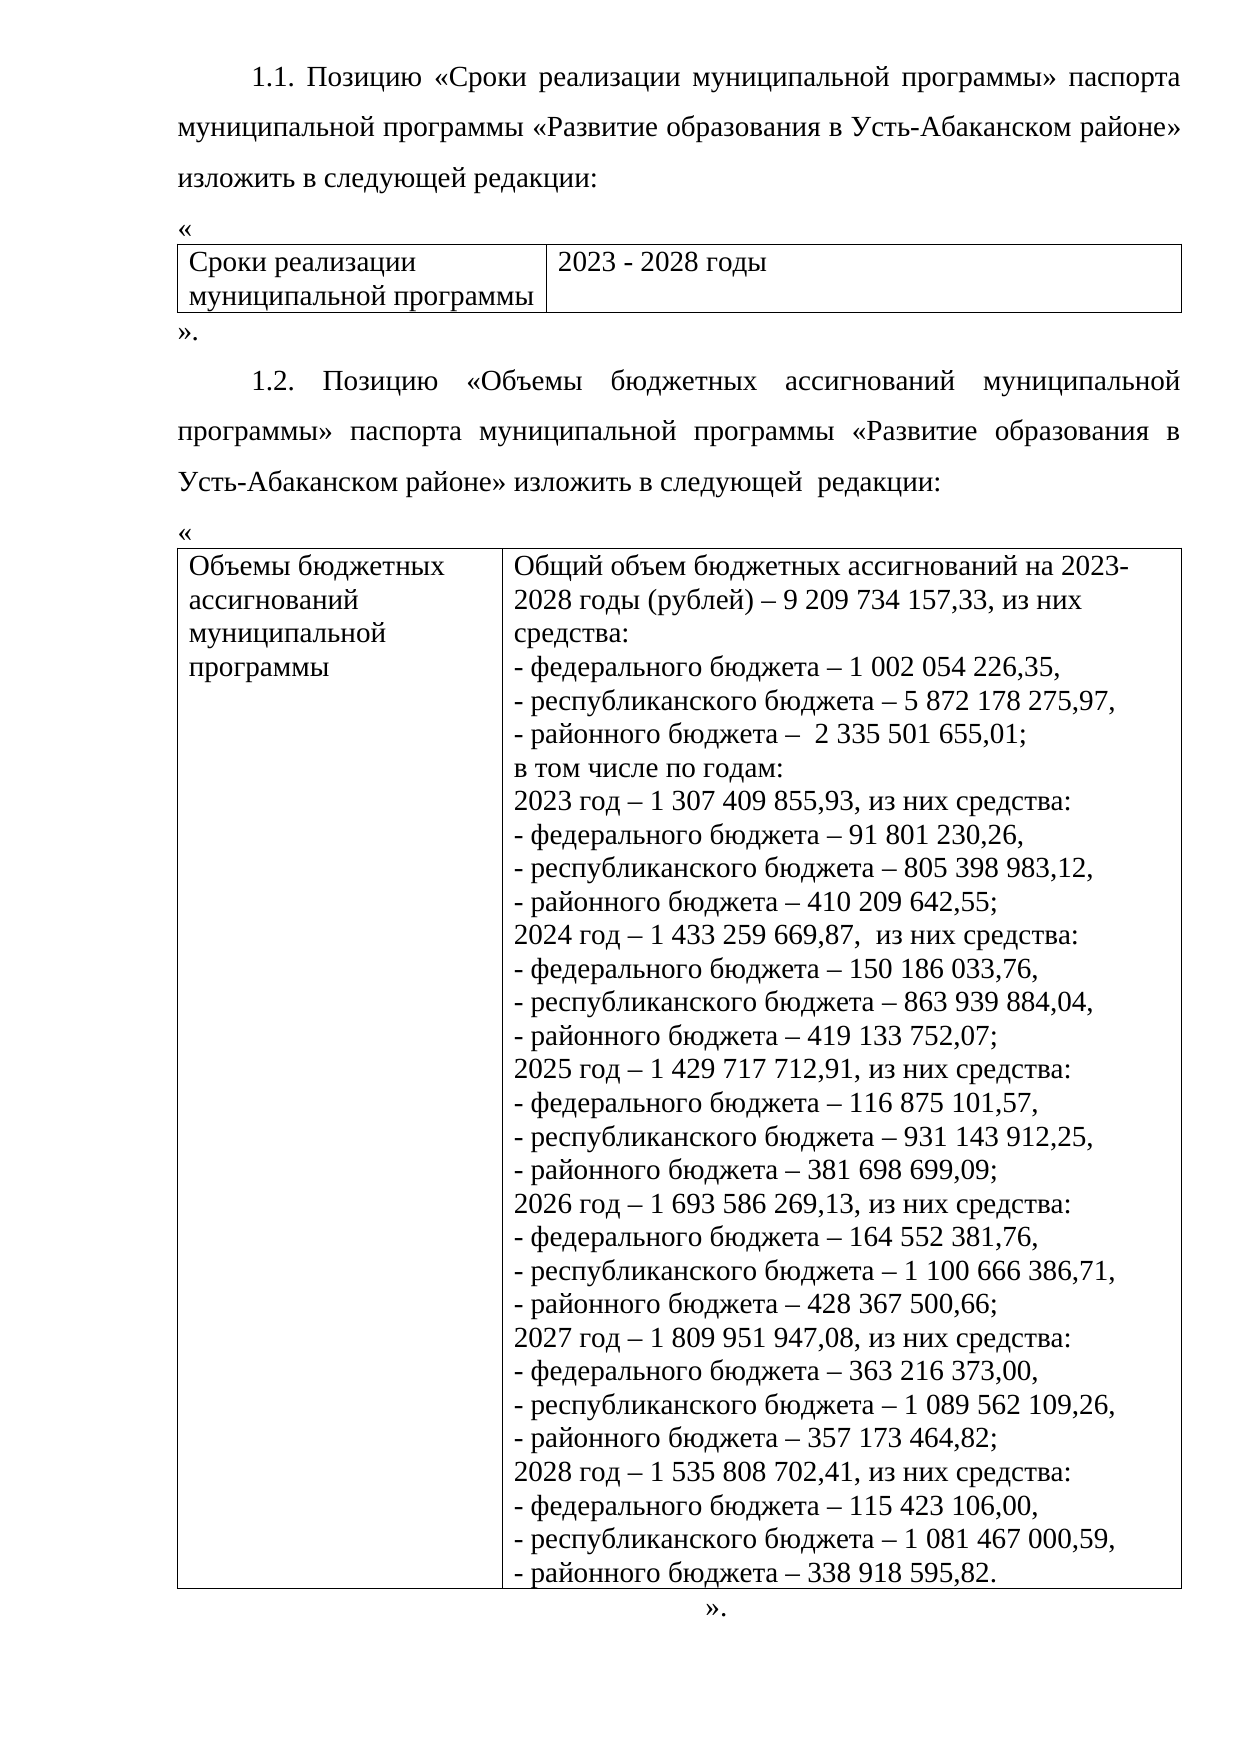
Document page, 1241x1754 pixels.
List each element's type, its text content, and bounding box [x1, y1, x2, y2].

text ». [177, 313, 1181, 346]
text « [177, 210, 1181, 243]
text ». [177, 1589, 1181, 1623]
table_header 2023 - 2028 годы [547, 245, 1181, 312]
table_header Сроки реализации муниципальной программы [178, 245, 546, 312]
text 1.2. Позицию «Объемы бюджетных ассигнований муниципальной программы» паспорта муниципальной программы «Развитие образования в Усть-Абаканском районе» изложить в следующей редакции: [177, 363, 1181, 497]
table_header Общий объем бюджетных ассигнований на 2023-2028 годы (рублей) – 9 209 734 157,33, из них средства: - федерального бюджета – 1 002 054 226,35, - республиканского бюджета – 5 872 178 275,97, - районного бюджета – 2 335 501 655,01; в том числе по годам: 2023 год – 1 307 409 855,93, из них средства: - федерального бюджета – 91 801 230,26, - республиканского бюджета – 805 398 983,12, - районного бюджета – 410 209 642,55; 2024 год – 1 433 259 669,87, из них средства: - федерального бюджета – 150 186 033,76, - республиканского бюджета – 863 939 884,04, - районного бюджета – 419 133 752,07; 2025 год – 1 429 717 712,91, из них средства: - федерального бюджета – 116 875 101,57, - республиканского бюджета – 931 143 912,25, - районного бюджета – 381 698 699,09; 2026 год – 1 693 586 269,13, из них средства: - федерального бюджета – 164 552 381,76, - республиканского бюджета – 1 100 666 386,71, - районного бюджета – 428 367 500,66; 2027 год – 1 809 951 947,08, из них средства: - федерального бюджета – 363 216 373,00, - республиканского бюджета – 1 089 562 109,26, - районного бюджета – 357 173 464,82; 2028 год – 1 535 808 702,41, из них средства: - федерального бюджета – 115 423 106,00, - республиканского бюджета – 1 081 467 000,59, - районного бюджета – 338 918 595,82. [503, 549, 1181, 1588]
text 1.1. Позицию «Сроки реализации муниципальной программы» паспорта муниципальной программы «Развитие образования в Усть-Абаканском районе» изложить в следующей редакции: [177, 59, 1181, 193]
table_header Объемы бюджетных ассигнований муниципальной программы [178, 549, 502, 1588]
text « [177, 514, 1181, 547]
